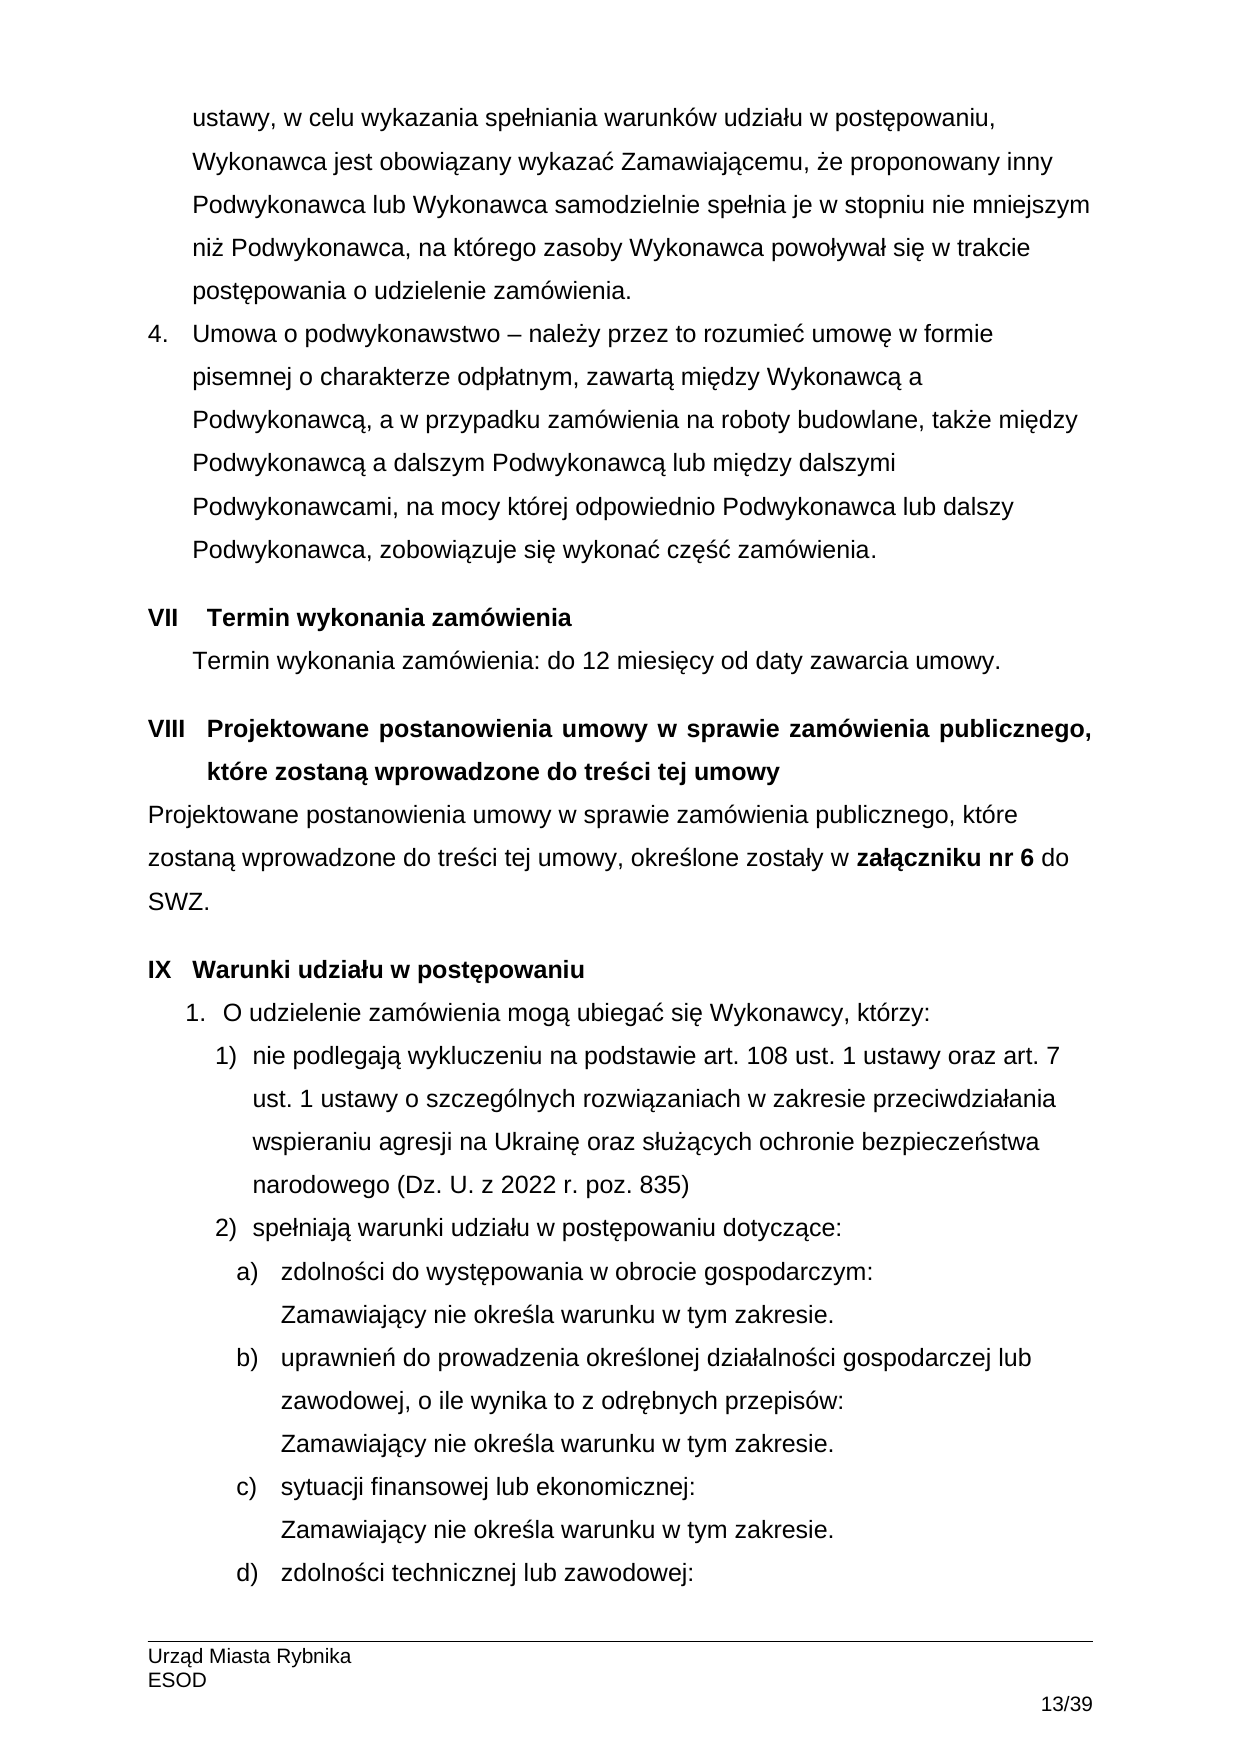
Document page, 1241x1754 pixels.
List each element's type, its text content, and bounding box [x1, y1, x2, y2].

list O udzielenie zamówienia mogą ubiegać się Wykonawcy, którzy: [185, 998, 1093, 1027]
text Zamawiający nie określa warunku w tym zakresie. [281, 1515, 1093, 1544]
text Zamawiający nie określa warunku w tym zakresie. [281, 1429, 1093, 1458]
list uprawnień do prowadzenia określonej działalności gospodarczej lub zawodowej, o ile wynika to z odrębnych przepisów: [236, 1343, 1093, 1415]
list Umowa o podwykonawstwo – należy przez to rozumieć umowę w formie pisemnej o charakterze odpłatnym, zawartą między Wykonawcą a Podwykonawcą, a w przypadku zamówienia na roboty budowlane, także między Podwykonawcą a dalszym Podwykonawcą lub między dalszymi Podwykonawcami, na mocy której odpowiednio Podwykonawca lub dalszy Podwykonawca, zobowiązuje się wykonać część zamówienia. [148, 319, 1093, 563]
subtitle IX Warunki udziału w postępowaniu [148, 955, 1093, 983]
list zdolności technicznej lub zawodowej: [236, 1558, 1093, 1587]
text Projektowane postanowienia umowy w sprawie zamówienia publicznego, które zostaną wprowadzone do treści tej umowy, określone zostały w załączniku nr 6 do SWZ. [148, 800, 1093, 915]
subtitle VII Termin wykonania zamówienia [148, 603, 1093, 632]
list spełniają warunki udziału w postępowaniu dotyczące: [215, 1213, 1093, 1242]
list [148, 103, 1093, 305]
list nie podlegają wykluczeniu na podstawie art. 108 ust. 1 ustawy oraz art. 7 ust. 1 ustawy o szczególnych rozwiązaniach w zakresie przeciwdziałania wspieraniu agresji na Ukrainę oraz służących ochronie bezpieczeństwa narodowego (Dz. U. z 2022 r. poz. 835) [215, 1041, 1093, 1199]
text Termin wykonania zamówienia: do 12 miesięcy od daty zawarcia umowy. [192, 646, 1093, 675]
subtitle VIII Projektowane postanowienia umowy w sprawie zamówienia publicznego, które zostaną wprowadzone do treści tej umowy [148, 714, 1093, 786]
text Zamawiający nie określa warunku w tym zakresie. [281, 1300, 1093, 1328]
list zdolności do występowania w obrocie gospodarczym: [236, 1257, 1093, 1285]
list sytuacji finansowej lub ekonomicznej: [236, 1472, 1093, 1501]
